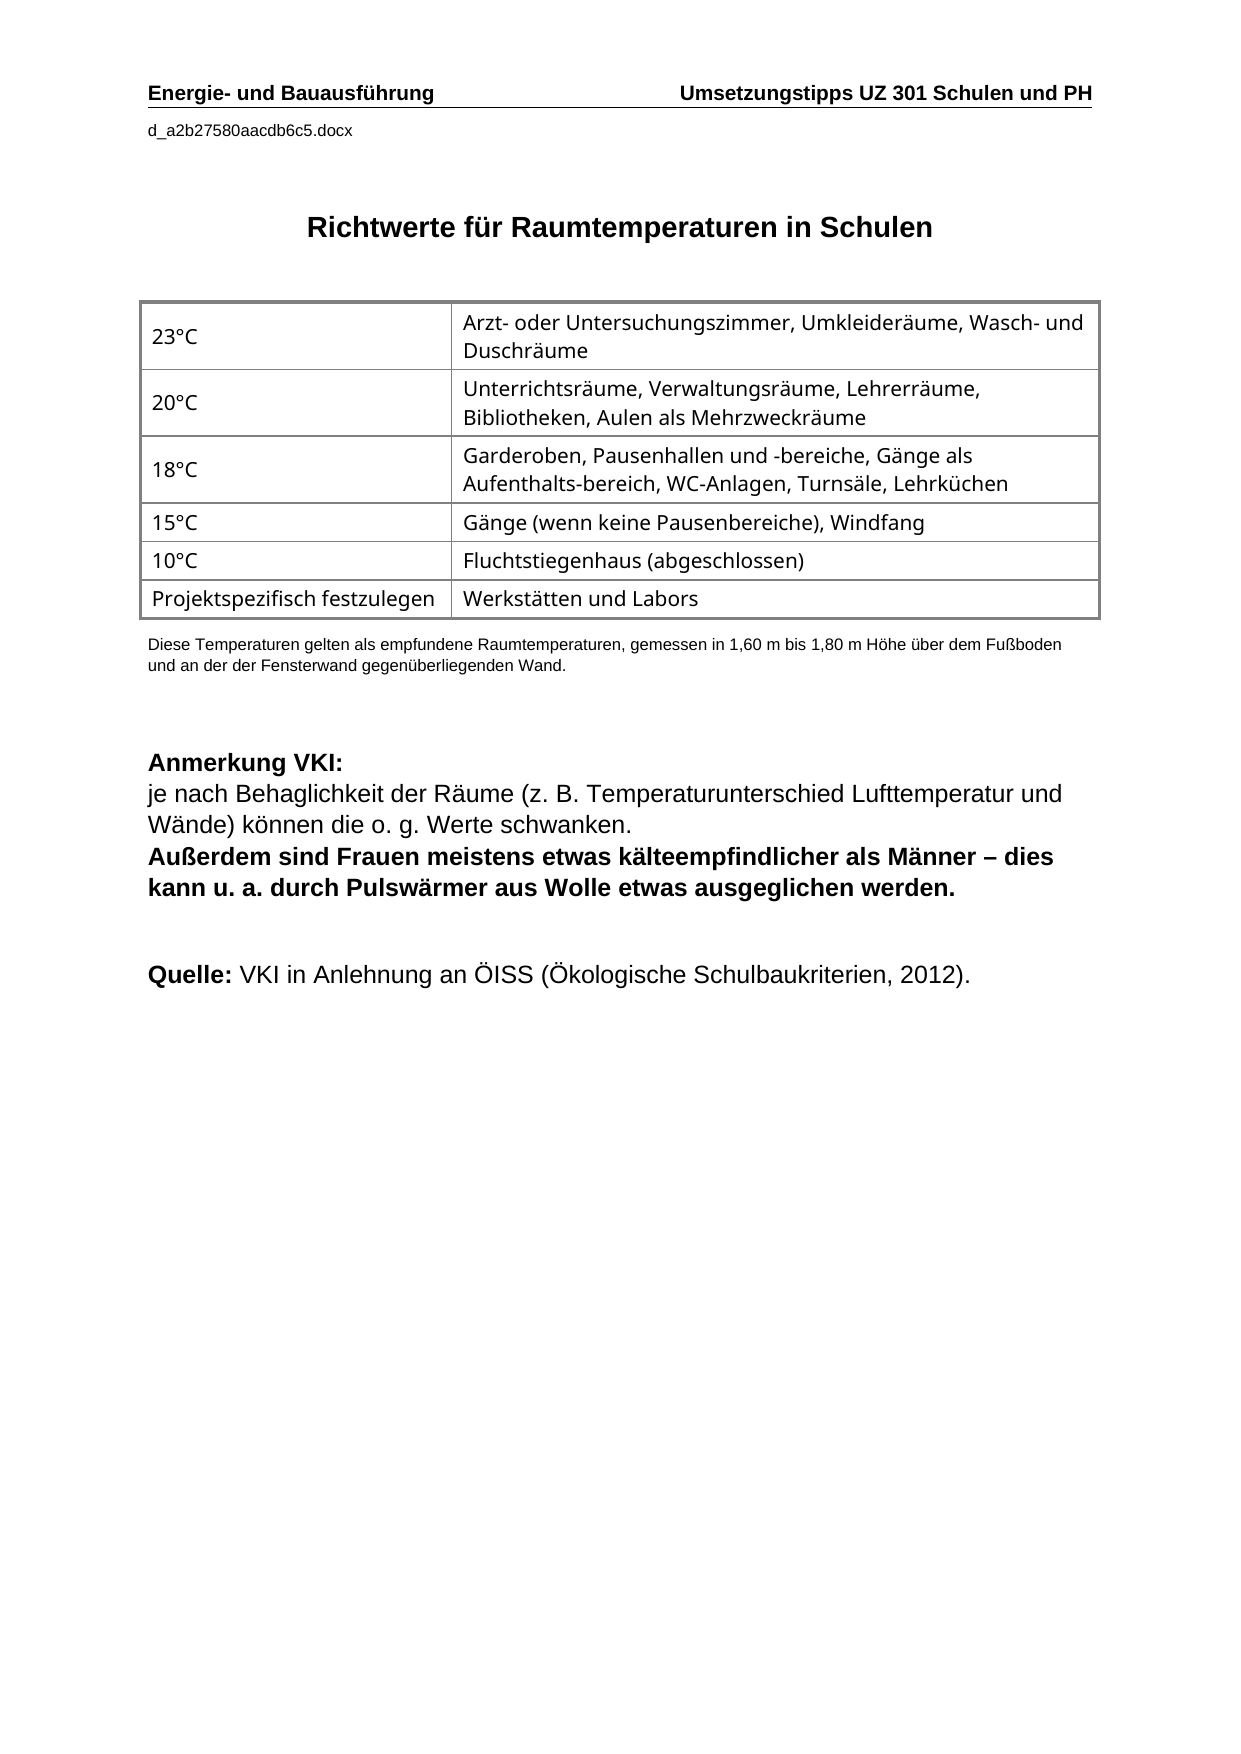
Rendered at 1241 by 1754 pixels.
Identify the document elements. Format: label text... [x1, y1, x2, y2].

text Richtwerte für Raumtemperaturen in Schulen [148, 211, 1092, 244]
table_cell Werkstätten und Labors [452, 581, 1098, 617]
text Anmerkung VKI: je nach Behaglichkeit der Räume (z. B. Temperaturunterschied Lufttemperatur und Wände) können die o. g. Werte schwanken. Außerdem sind Frauen meistens etwas kälteempfindlicher als Männer – dies kann u. a. durch Pulswärmer aus Wolle etwas ausgeglichen werden. [148, 745, 1092, 902]
table_cell Projektspezifisch festzulegen [142, 581, 451, 617]
table_cell Gänge (wenn keine Pausenbereiche), Windfang [452, 504, 1098, 541]
table_header Arzt- oder Untersuchungszimmer, Umkleideräume, Wasch- und Duschräume [452, 304, 1098, 369]
table_cell Fluchtstiegenhaus (abgeschlossen) [452, 542, 1098, 579]
table_cell 10°C [142, 542, 451, 579]
table_cell 20°C [142, 370, 451, 435]
table_cell Garderoben, Pausenhallen und -bereiche, Gänge als Aufenthalts-bereich, WC-Anlagen, Turnsäle, Lehrküchen [452, 437, 1098, 502]
text Quelle: VKI in Anlehnung an ÖISS (Ökologische Schulbaukriterien, 2012). [148, 958, 1092, 989]
text Diese Temperaturen gelten als empfundene Raumtemperaturen, gemessen in 1,60 m bis 1,80 m Höhe über dem Fußboden und an der der Fensterwand gegenüberliegenden Wand. [148, 633, 1092, 674]
table_cell 15°C [142, 504, 451, 541]
table_cell Unterrichtsräume, Verwaltungsräume, Lehrerräume, Bibliotheken, Aulen als Mehrzweckräume [452, 370, 1098, 435]
table_cell 18°C [142, 437, 451, 502]
table_header 23°C [142, 304, 451, 369]
